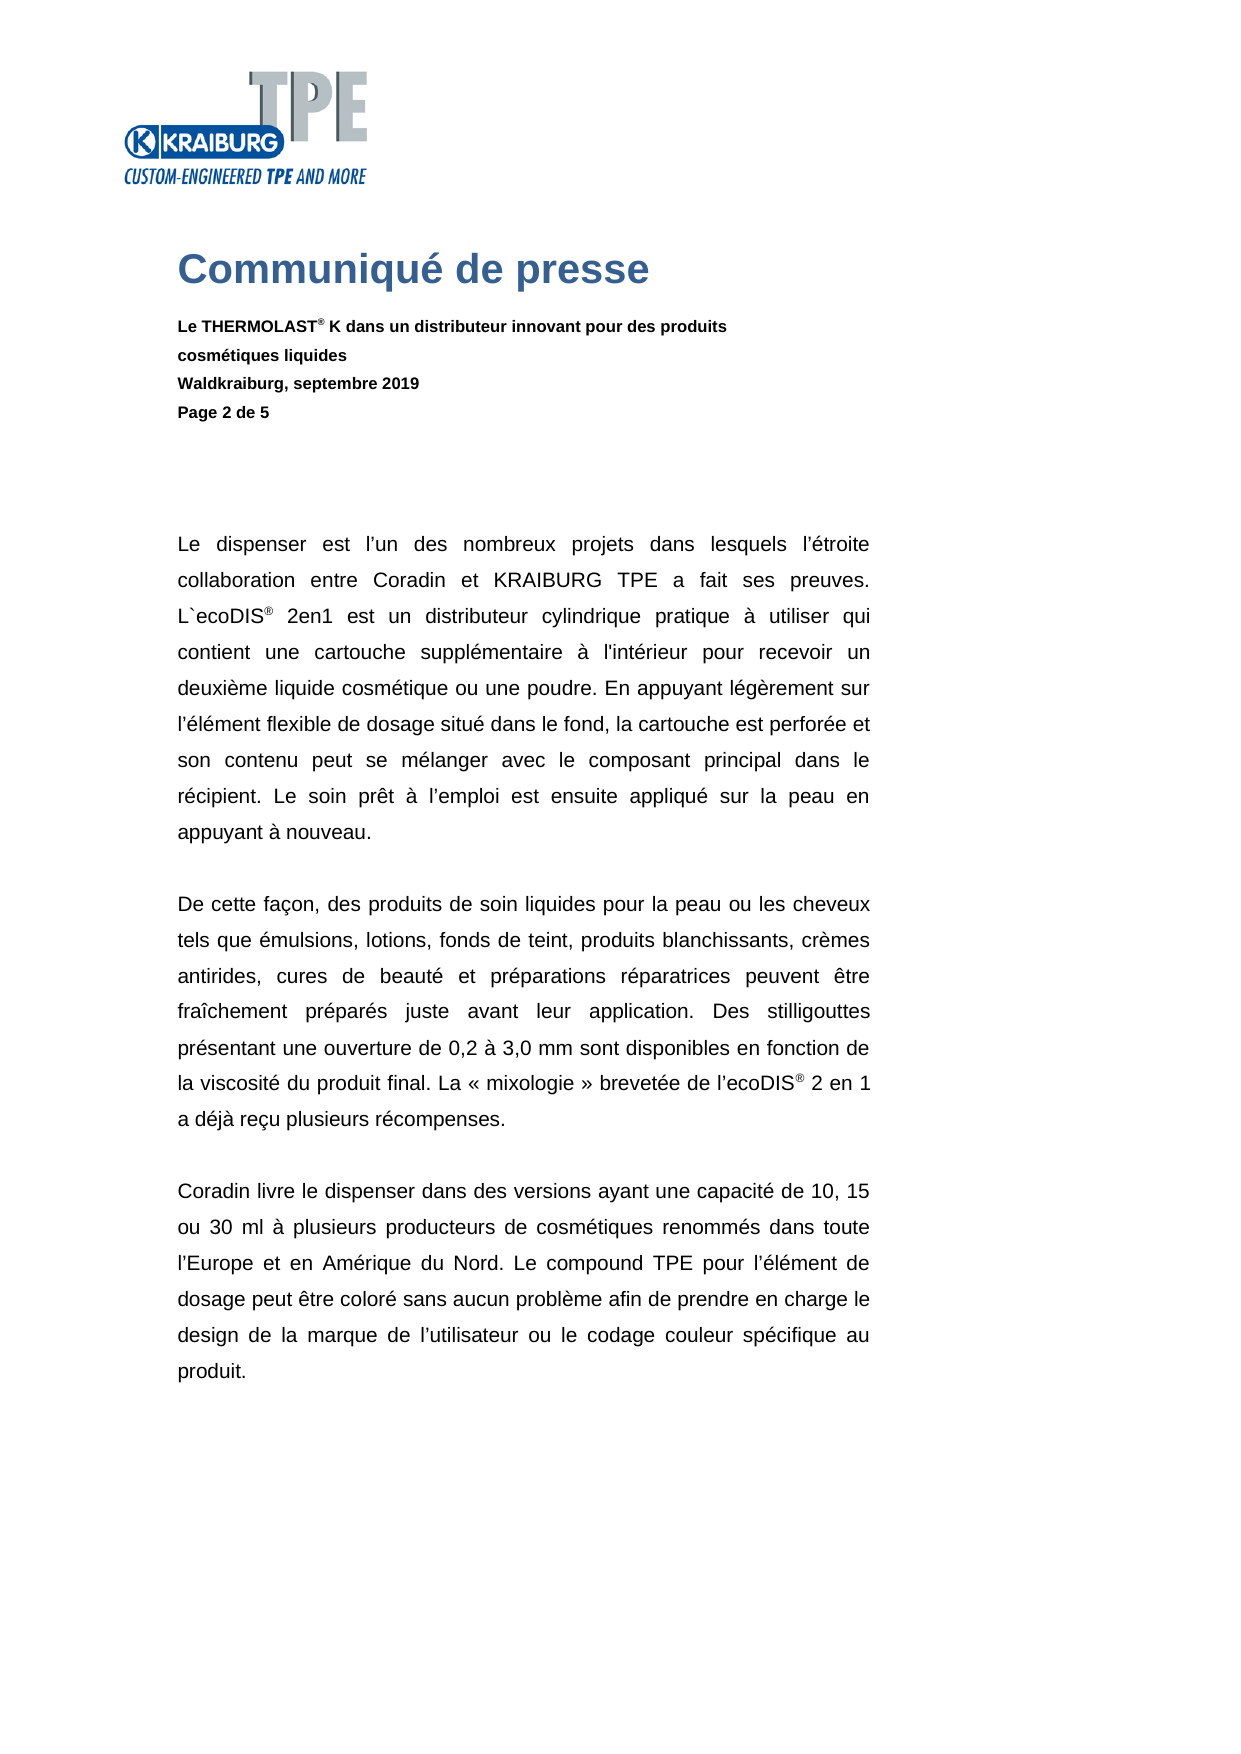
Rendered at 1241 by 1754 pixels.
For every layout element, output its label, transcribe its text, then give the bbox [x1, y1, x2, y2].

text De cette façon, des produits de soin liquides pour la peau ou les cheveux tels que émulsions, lotions, fonds de teint, produits blanchissants, crèmes antirides, cures de beauté et préparations réparatrices peuvent être fraîchement préparés juste avant leur application. Des stilligouttes présentant une ouverture de 0,2 à 3,0 mm sont disponibles en fonction de la viscosité du produit final. La « mixologie » brevetée de l’ecoDIS® 2 en 1 a déjà reçu plusieurs récompenses. [177, 892, 871, 1131]
text Coradin livre le dispenser dans des versions ayant une capacité de 10, 15 ou 30 ml à plusieurs producteurs de cosmétiques renommés dans toute l’Europe et en Amérique du Nord. Le compound TPE pour l’élément de dosage peut être coloré sans aucun problème afin de prendre en charge le design de la marque de l’utilisateur ou le codage couleur spécifique au produit. [177, 1179, 871, 1383]
picture [112, 55, 379, 200]
text Le dispenser est l’un des nombreux projets dans lesquels l’étroite collaboration entre Coradin et KRAIBURG TPE a fait ses preuves. L`ecoDIS® 2en1 est un distributeur cylindrique pratique à utiliser qui contient une cartouche supplémentaire à l'intérieur pour recevoir un deuxième liquide cosmétique ou une poudre. En appuyant légèrement sur l’élément flexible de dosage situé dans le fond, la cartouche est perforée et son contenu peut se mélanger avec le composant principal dans le récipient. Le soin prêt à l’emploi est ensuite appliqué sur la peau en appuyant à nouveau. [177, 532, 871, 844]
